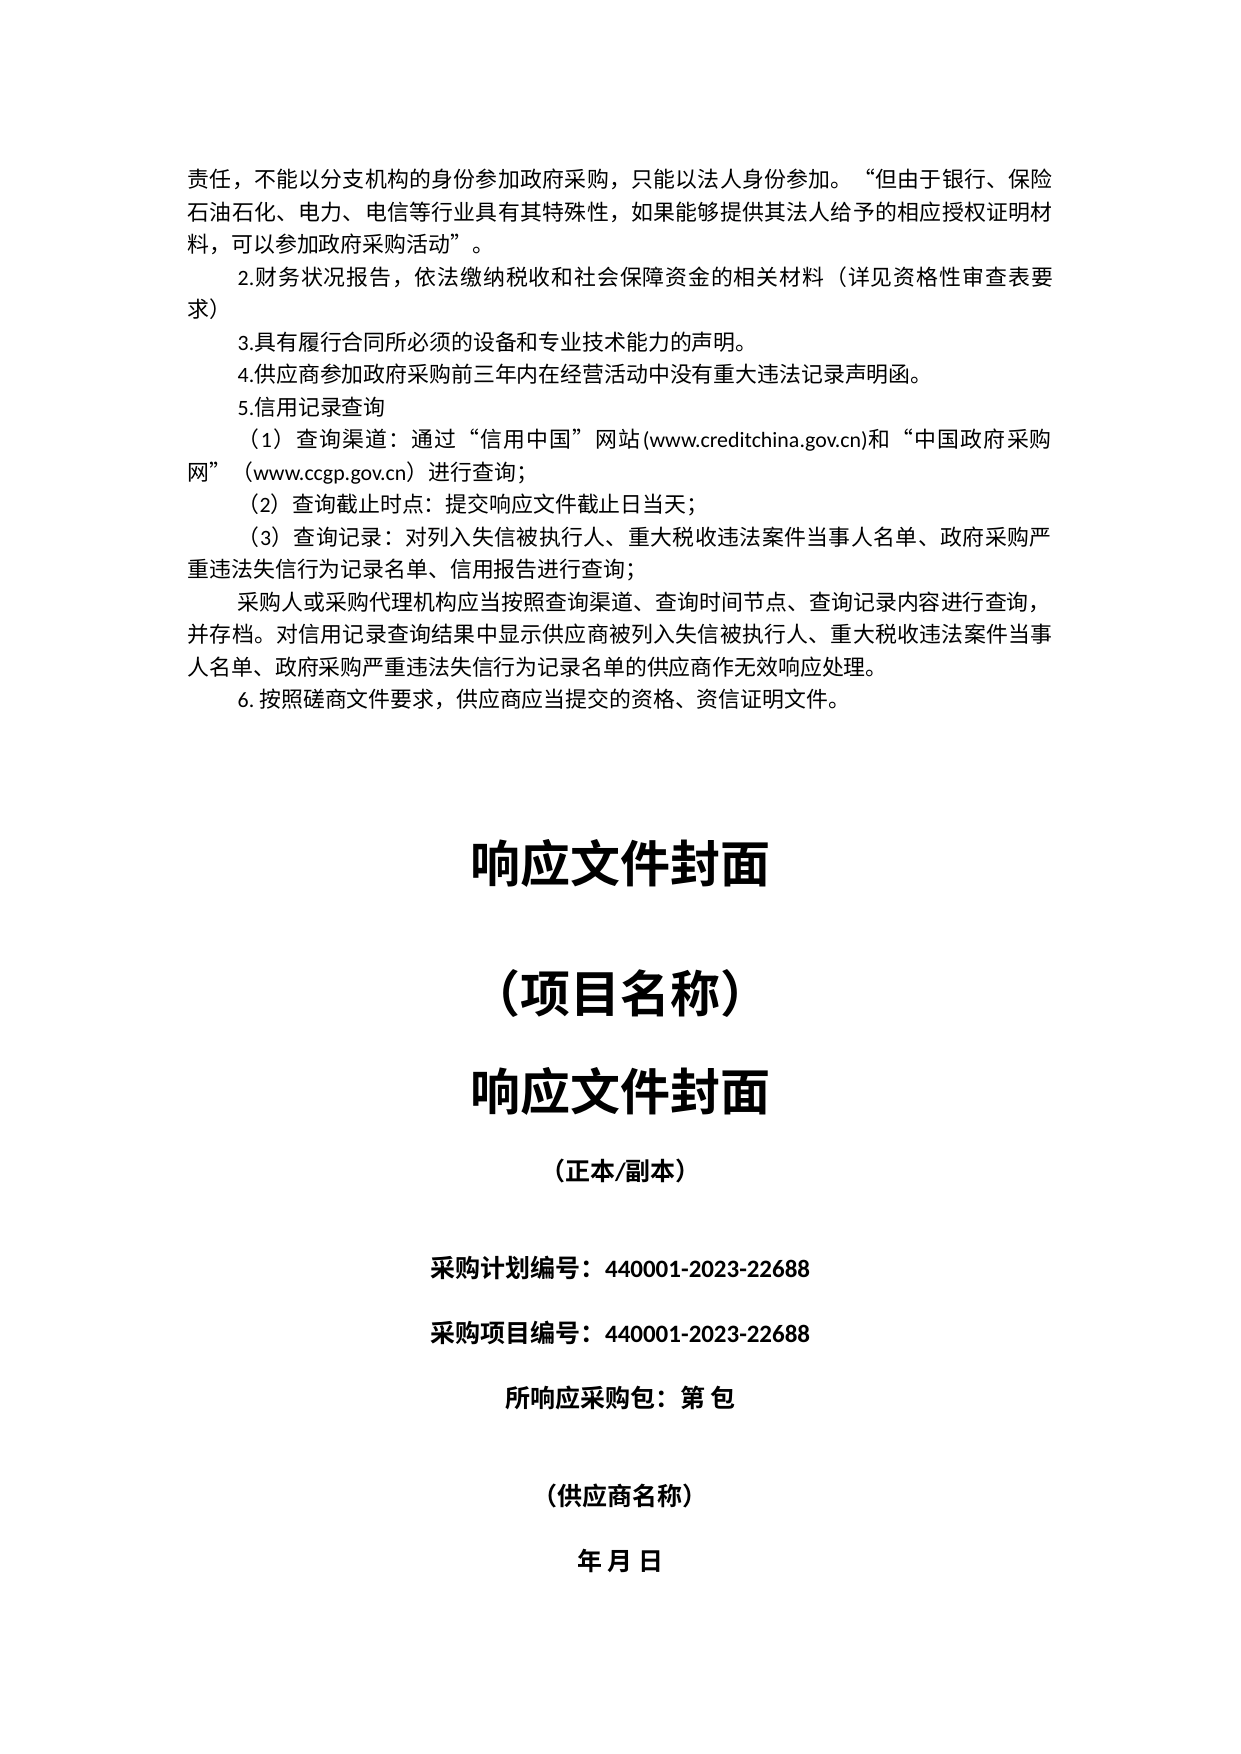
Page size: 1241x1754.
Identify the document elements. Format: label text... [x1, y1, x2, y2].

text 所响应采购包：第 包 [187, 1364, 1053, 1429]
text 4.供应商参加政府采购前三年内在经营活动中没有重大违法记录声明函。 [187, 357, 1053, 389]
text （项目名称） [187, 942, 1053, 1039]
text （2）查询截止时点：提交响应文件截止日当天； [187, 487, 1053, 519]
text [187, 162, 1053, 259]
text 年 月 日 [187, 1527, 1053, 1592]
text （正本/副本） [187, 1137, 1053, 1202]
text 采购计划编号：440001-2023-22688 [187, 1234, 1053, 1299]
text （1）查询渠道：通过“信用中国”网站(www.creditchina.gov.cn)和“中国政府采购网”（www.ccgp.gov.cn）进行查询； [187, 422, 1053, 487]
text 响应文件封面 [187, 1039, 1053, 1137]
text 响应文件封面 [187, 812, 1053, 909]
text （供应商名称） [187, 1462, 1053, 1527]
text 2.财务状况报告，依法缴纳税收和社会保障资金的相关材料（详见资格性审查表要求） [187, 259, 1053, 324]
text 采购人或采购代理机构应当按照查询渠道、查询时间节点、查询记录内容进行查询，并存档。对信用记录查询结果中显示供应商被列入失信被执行人、重大税收违法案件当事人名单、政府采购严重违法失信行为记录名单的供应商作无效响应处理。 [187, 584, 1053, 682]
text 6. 按照磋商文件要求，供应商应当提交的资格、资信证明文件。 [187, 682, 1053, 714]
text 采购项目编号：440001-2023-22688 [187, 1299, 1053, 1364]
text 5.信用记录查询 [187, 389, 1053, 422]
text （3）查询记录：对列入失信被执行人、重大税收违法案件当事人名单、政府采购严重违法失信行为记录名单、信用报告进行查询； [187, 519, 1053, 584]
text 3.具有履行合同所必须的设备和专业技术能力的声明。 [187, 324, 1053, 357]
